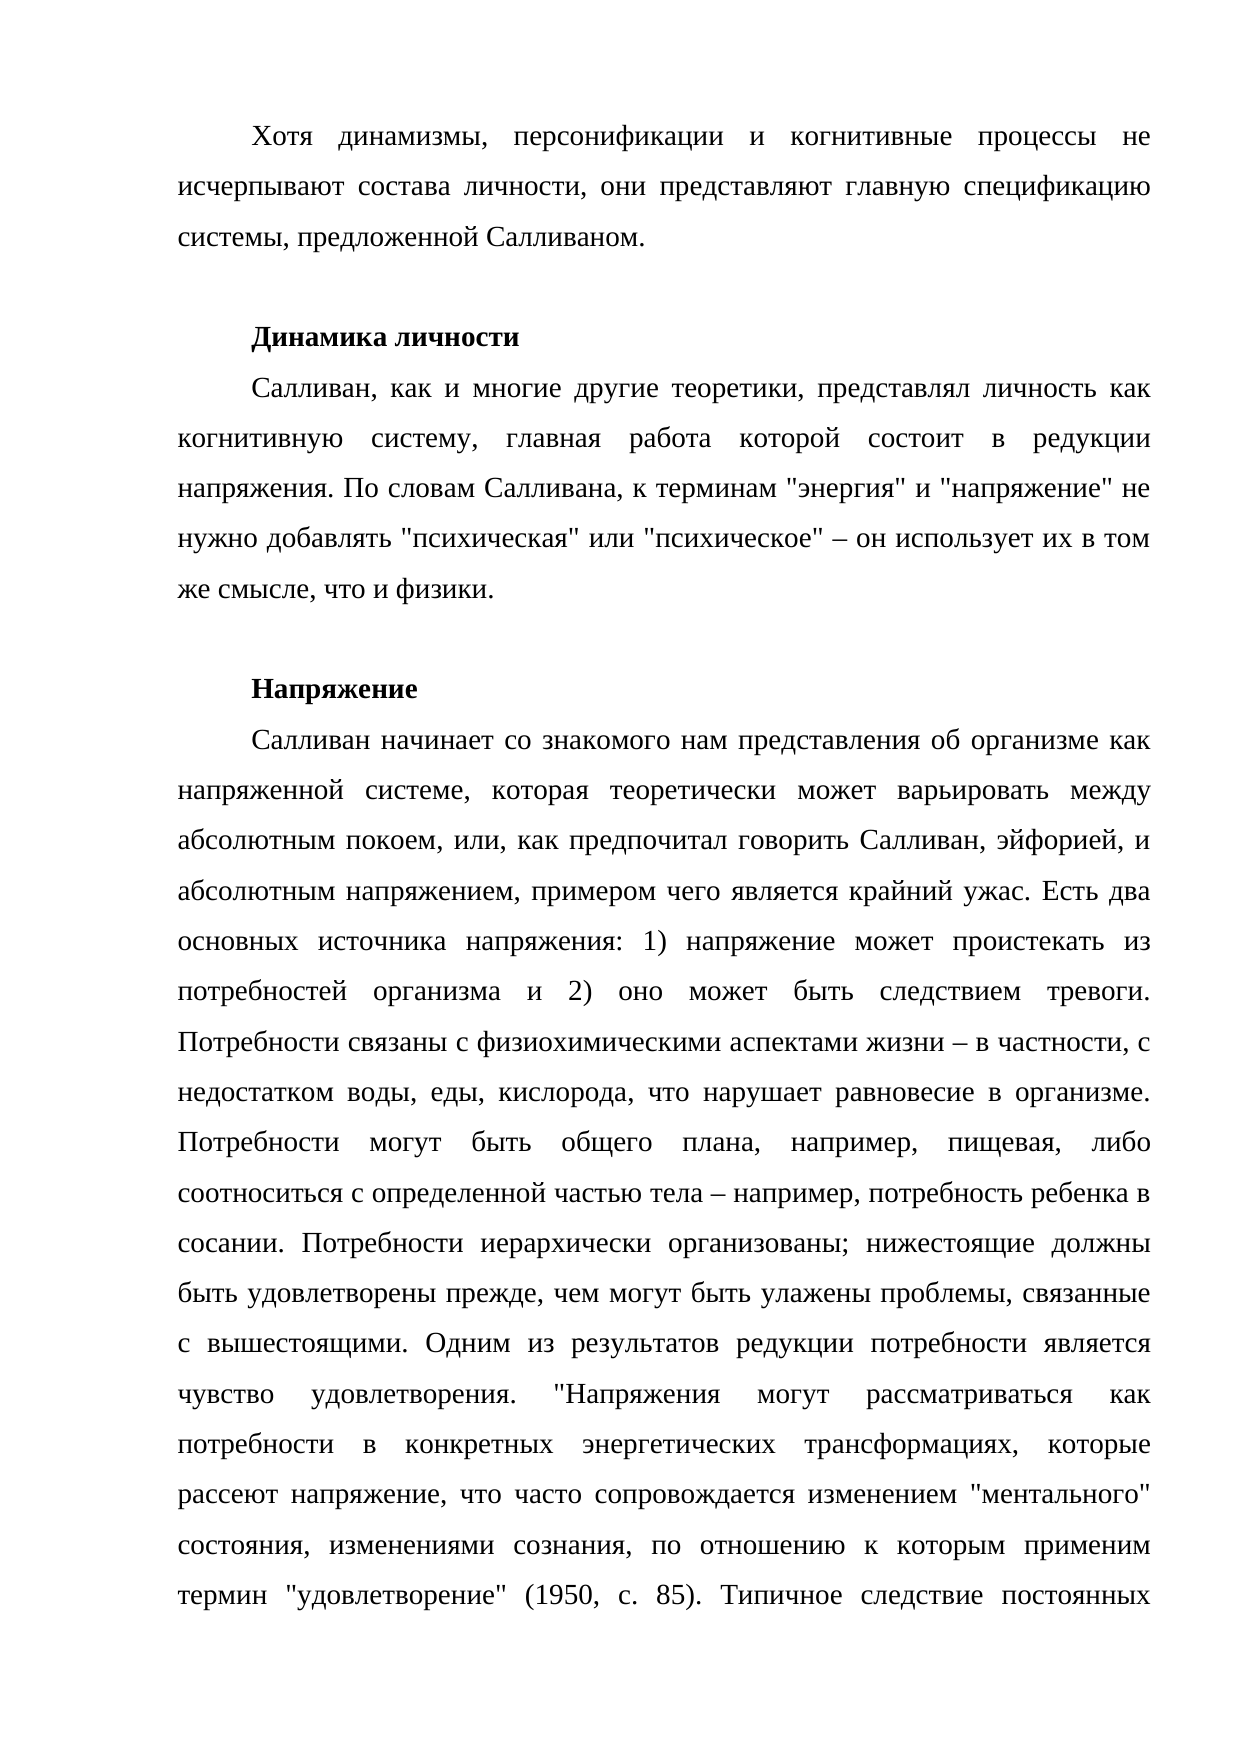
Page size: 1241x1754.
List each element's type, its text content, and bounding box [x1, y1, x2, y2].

text Напряжение [177, 672, 1152, 705]
text Динамика личности [177, 319, 1152, 353]
text Хотя динамизмы, персонификации и когнитивные процессы не исчерпывают состава личности, они представляют главную спецификацию системы, предложенной Салливаном. [177, 118, 1152, 252]
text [177, 722, 1152, 1611]
text Салливан, как и многие другие теоретики, представлял личность как когнитивную систему, главная работа которой состоит в редукции напряжения. По словам Салливана, к терминам "энергия" и "напряжение" не нужно добавлять "психическая" или "психическое" – он использует их в том же смысле, что и физики. [177, 370, 1152, 604]
